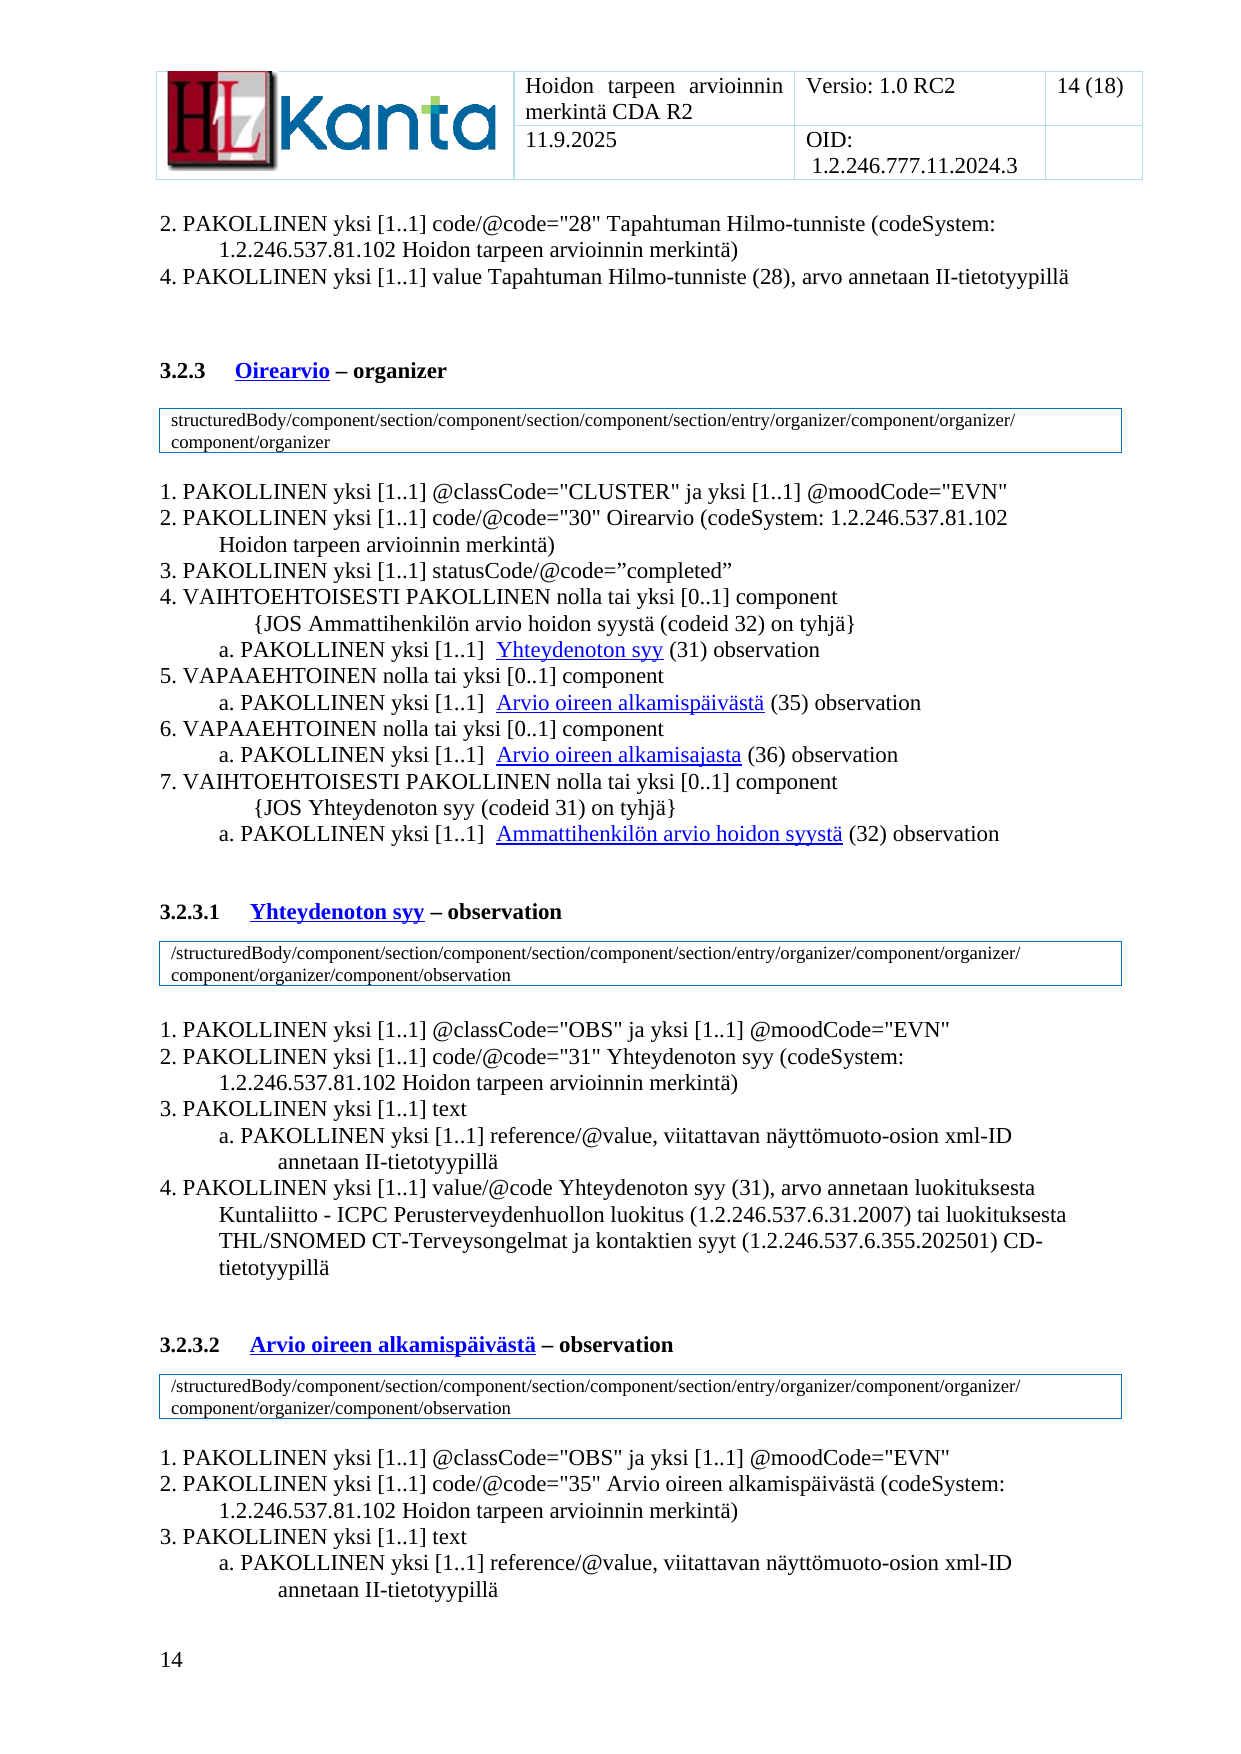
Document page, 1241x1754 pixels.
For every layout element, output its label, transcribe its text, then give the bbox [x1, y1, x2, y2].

subtitle Arvio oireen alkamispäivästä – observation [159, 1331, 1081, 1358]
table_header /structuredBody/component/section/component/section/component/section/entry/organizer/component/organizer/component/organizer/component/observation [160, 1375, 1121, 1418]
text {JOS Yhteydenoton syy (codeid 31) on tyhjä} [218, 794, 1081, 821]
table_header structuredBody/component/section/component/section/component/section/entry/organizer/component/organizer/component/organizer [160, 409, 1121, 452]
text a. PAKOLLINEN yksi [1..1] reference/@value, viitattavan näyttömuoto-osion xml-ID annetaan II-tietotyypillä [218, 1549, 1081, 1602]
subtitle Oirearvio – organizer [159, 357, 1081, 383]
table_header /structuredBody/component/section/component/section/component/section/entry/organizer/component/organizer/component/organizer/component/observation [160, 942, 1121, 985]
text 1. PAKOLLINEN yksi [1..1] @classCode="OBS" ja yksi [1..1] @moodCode="EVN" [159, 1016, 1081, 1043]
text 5. VAPAAEHTOINEN nolla tai yksi [0..1] component [159, 662, 1081, 689]
text 6. VAPAAEHTOINEN nolla tai yksi [0..1] component [159, 715, 1081, 741]
text 1. PAKOLLINEN yksi [1..1] @classCode="OBS" ja yksi [1..1] @moodCode="EVN" [159, 1444, 1081, 1470]
text a. PAKOLLINEN yksi [1..1] Arvio oireen alkamisajasta (36) observation [218, 741, 1081, 768]
text 2. PAKOLLINEN yksi [1..1] code/@code="31" Yhteydenoton syy (codeSystem: 1.2.246.537.81.102 Hoidon tarpeen arvioinnin merkintä) [159, 1043, 1081, 1095]
text 7. VAIHTOEHTOISESTI PAKOLLINEN nolla tai yksi [0..1] component [159, 768, 1081, 794]
text 3. PAKOLLINEN yksi [1..1] text [159, 1523, 1081, 1549]
text a. PAKOLLINEN yksi [1..1] Ammattihenkilön arvio hoidon syystä (32) observation [218, 821, 1081, 847]
subtitle Yhteydenoton syy – observation [159, 898, 1081, 924]
text 4. PAKOLLINEN yksi [1..1] value/@code Yhteydenoton syy (31), arvo annetaan luokituksesta Kuntaliitto - ICPC Perusterveydenhuollon luokitus (1.2.246.537.6.31.2007) tai luokituksesta THL/SNOMED CT-Terveysongelmat ja kontaktien syyt (1.2.246.537.6.355.202501) CD-tietotyypillä [159, 1174, 1081, 1280]
picture [281, 96, 496, 150]
text 2. PAKOLLINEN yksi [1..1] code/@code="30" Oirearvio (codeSystem: 1.2.246.537.81.102 Hoidon tarpeen arvioinnin merkintä) [159, 504, 1081, 557]
text 4. VAIHTOEHTOISESTI PAKOLLINEN nolla tai yksi [0..1] component [159, 583, 1081, 610]
text a. PAKOLLINEN yksi [1..1] reference/@value, viitattavan näyttömuoto-osion xml-ID annetaan II-tietotyypillä [218, 1122, 1081, 1174]
text a. PAKOLLINEN yksi [1..1] Arvio oireen alkamispäivästä (35) observation [218, 689, 1081, 715]
picture [167, 71, 279, 171]
text 3. PAKOLLINEN yksi [1..1] statusCode/@code=”completed” [159, 557, 1081, 583]
text {JOS Ammattihenkilön arvio hoidon syystä (codeid 32) on tyhjä} [218, 610, 1081, 636]
text 1. PAKOLLINEN yksi [1..1] @classCode="CLUSTER" ja yksi [1..1] @moodCode="EVN" [159, 478, 1081, 504]
text 3. PAKOLLINEN yksi [1..1] text [159, 1095, 1081, 1122]
text a. PAKOLLINEN yksi [1..1] Yhteydenoton syy (31) observation [218, 636, 1081, 662]
text 2. PAKOLLINEN yksi [1..1] code/@code="35" Arvio oireen alkamispäivästä (codeSystem: 1.2.246.537.81.102 Hoidon tarpeen arvioinnin merkintä) [159, 1470, 1081, 1523]
text 2. PAKOLLINEN yksi [1..1] code/@code="28" Tapahtuman Hilmo-tunniste (codeSystem: 1.2.246.537.81.102 Hoidon tarpeen arvioinnin merkintä) [159, 210, 1081, 263]
text 4. PAKOLLINEN yksi [1..1] value Tapahtuman Hilmo-tunniste (28), arvo annetaan II-tietotyypillä [159, 263, 1081, 289]
